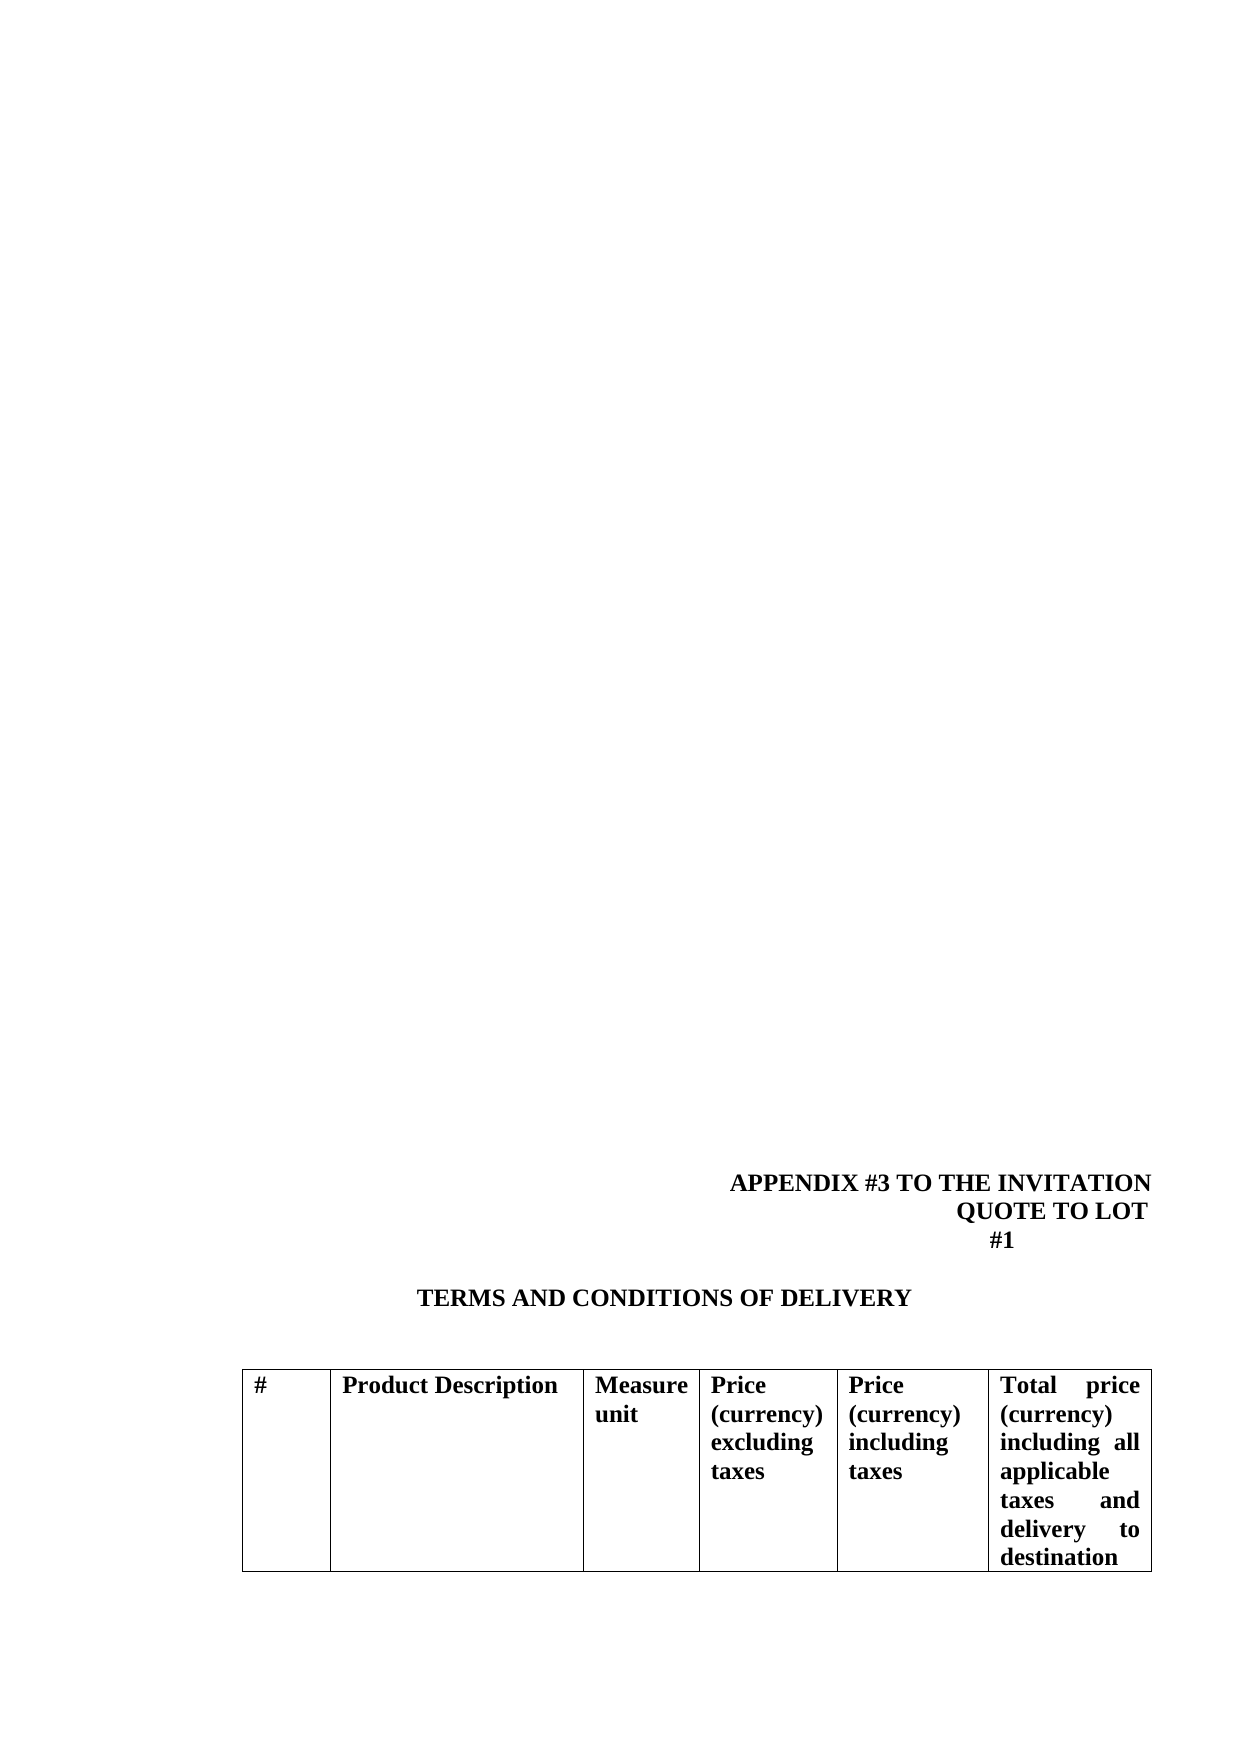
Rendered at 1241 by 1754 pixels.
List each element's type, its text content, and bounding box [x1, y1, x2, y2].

text QUOTE TO LOT #1 [852, 1196, 1152, 1254]
text TERMS AND CONDITIONS OF DELIVERY [177, 1283, 1152, 1311]
table_header Total price (currency) including all applicable taxes and delivery to destination [989, 1370, 1151, 1571]
table_header Measure unit [584, 1370, 699, 1571]
table_header Price (currency) including taxes [838, 1370, 988, 1571]
table_header Product Description [331, 1370, 583, 1571]
table_header Price (currency) excluding taxes [700, 1370, 837, 1571]
text APPENDIX #3 TO THE INVITATION [177, 1168, 1152, 1196]
table_header # [243, 1370, 330, 1571]
